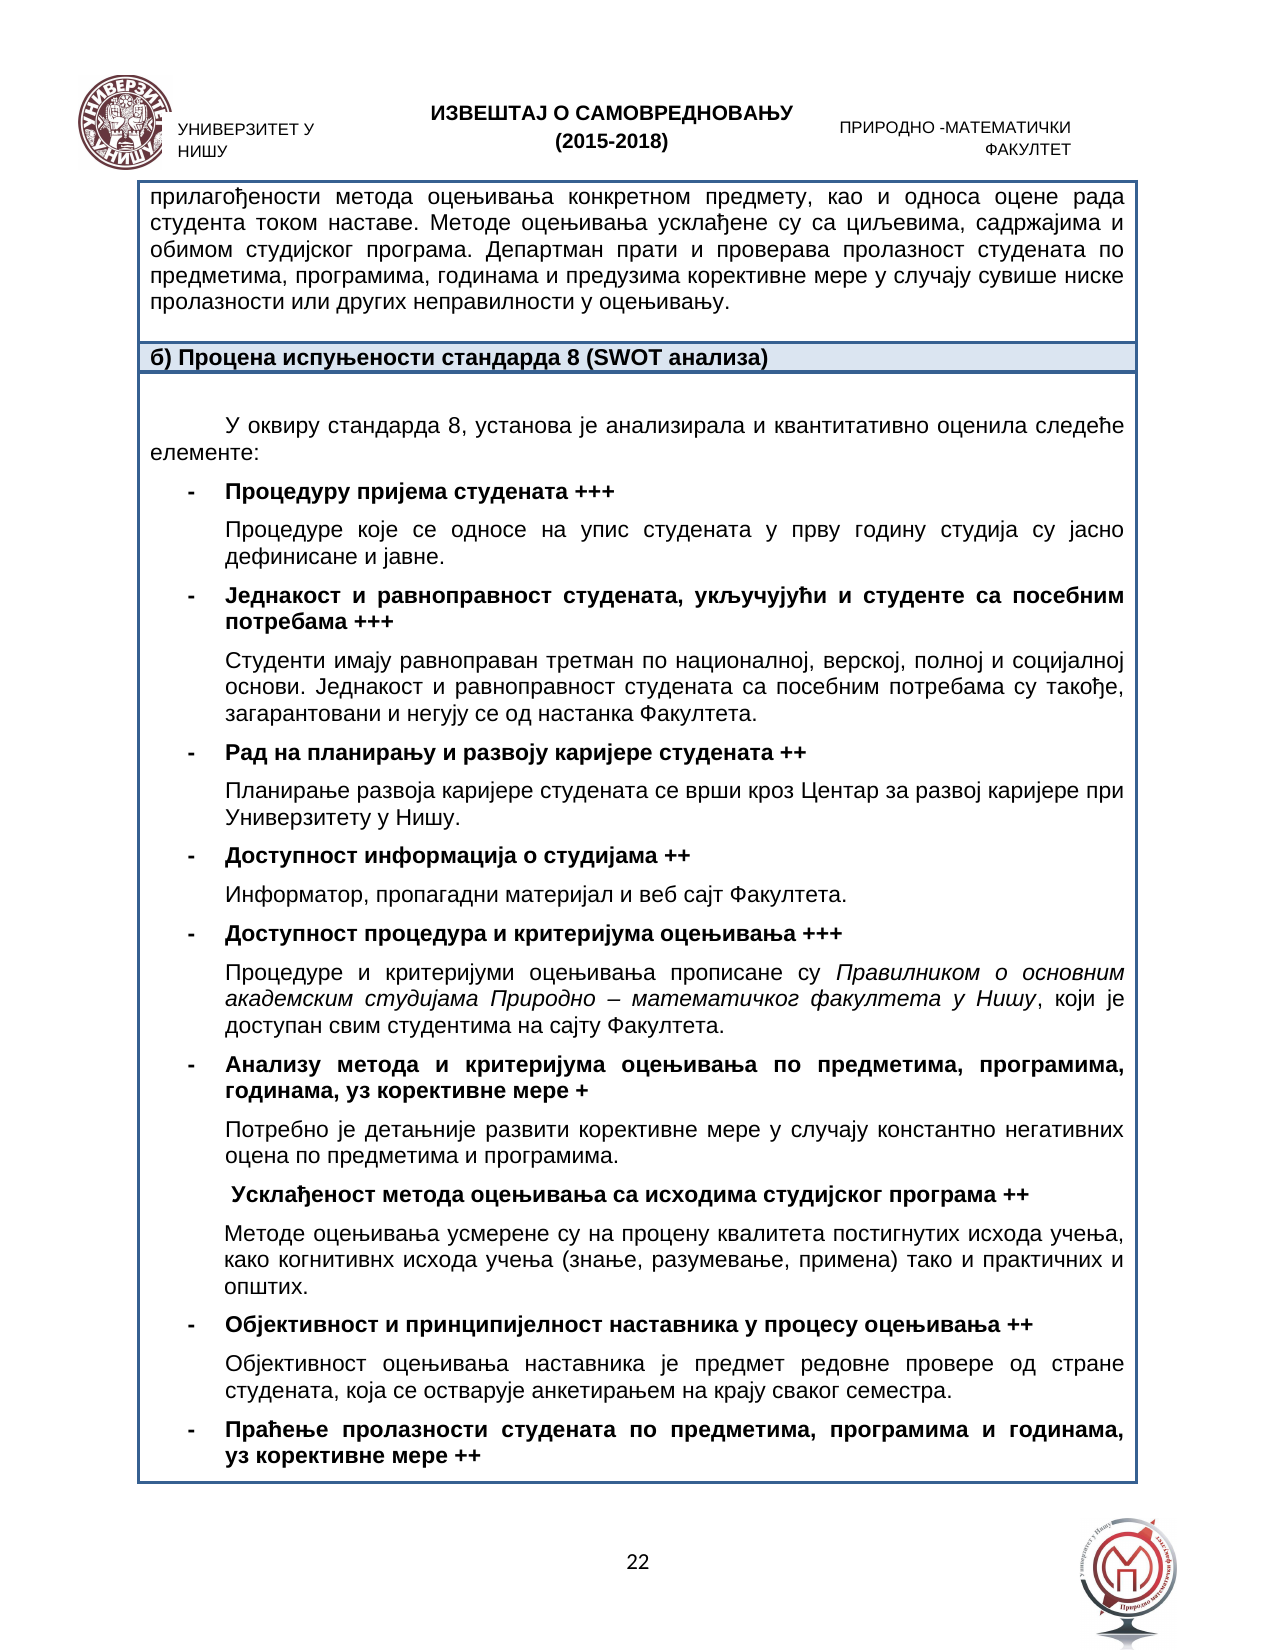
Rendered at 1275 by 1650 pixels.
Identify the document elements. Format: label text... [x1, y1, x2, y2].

table_cell б) Процена испуњености стандарда 8 (SWOT анализа) [140, 344, 1135, 370]
picture [78, 75, 173, 170]
picture [1079, 1518, 1177, 1650]
